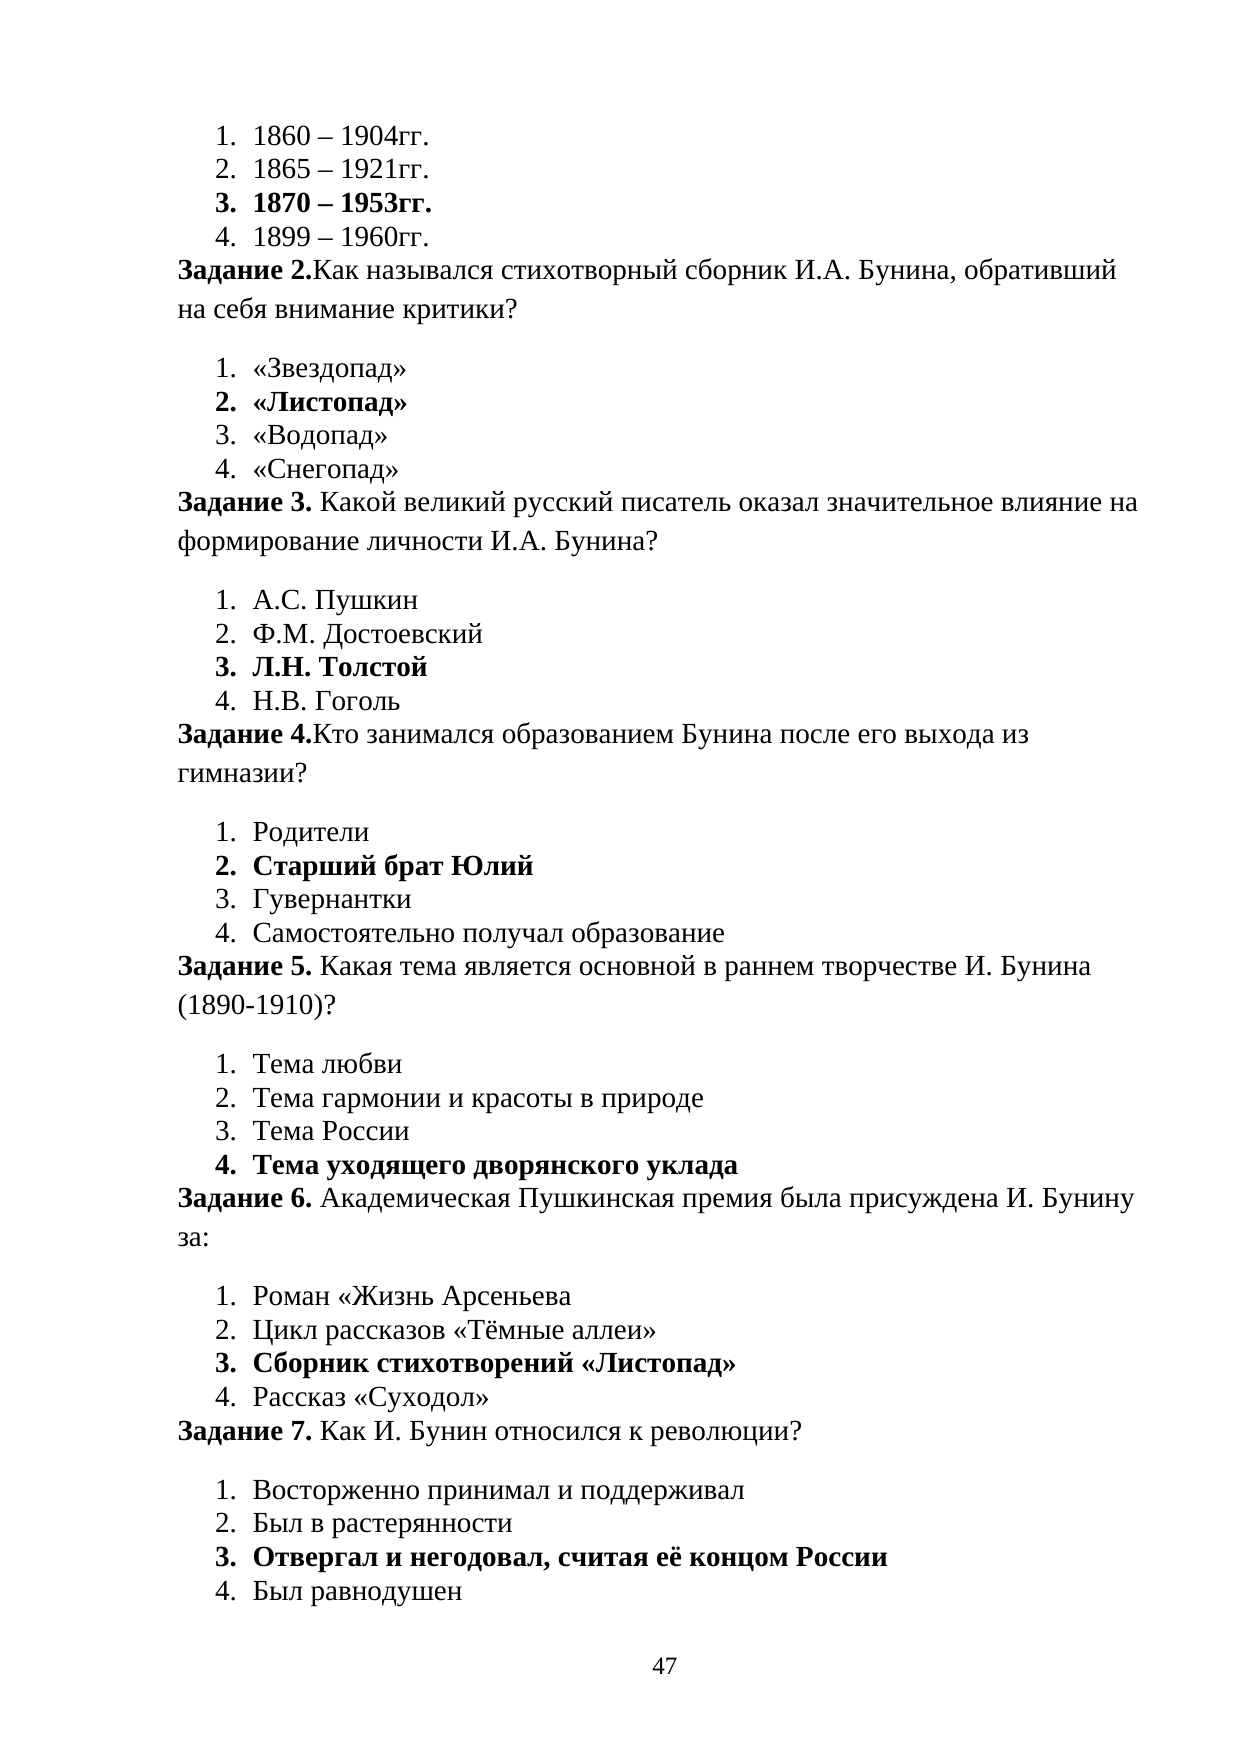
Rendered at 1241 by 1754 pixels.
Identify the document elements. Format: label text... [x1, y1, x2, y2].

list Старший брат Юлий [215, 848, 1152, 881]
list 1899 – 1960гг. [215, 219, 1152, 252]
text Задание 3. Какой великий русский писатель оказал значительное влияние на формирование личности И.А. Бунина? [177, 484, 1152, 556]
list Рассказ «Суходол» [215, 1379, 1152, 1413]
list «Снегопад» [215, 451, 1152, 484]
list Тема России [215, 1113, 1152, 1147]
list Был в растерянности [215, 1506, 1152, 1539]
list Цикл рассказов «Тёмные аллеи» [215, 1312, 1152, 1346]
list Был равнодушен [215, 1573, 1152, 1606]
list Н.В. Гоголь [215, 683, 1152, 716]
text Задание 4.Кто занимался образованием Бунина после его выхода из гимназии? [177, 716, 1152, 788]
list «Листопад» [215, 384, 1152, 417]
text Задание 2.Как назывался стихотворный сборник И.А. Бунина, обративший на себя внимание критики? [177, 252, 1152, 324]
list Тема любви [215, 1046, 1152, 1080]
list Гувернантки [215, 881, 1152, 915]
list 1870 – 1953гг. [215, 185, 1152, 219]
list Тема уходящего дворянского уклада [215, 1147, 1152, 1181]
list 1865 – 1921гг. [215, 152, 1152, 185]
text Задание 7. Как И. Бунин относился к революции? [177, 1413, 1152, 1446]
text Задание 5. Какая тема является основной в раннем творчестве И. Бунина (1890-1910)? [177, 948, 1152, 1021]
list Родители [215, 814, 1152, 848]
list Л.Н. Толстой [215, 649, 1152, 683]
list «Звездопад» [215, 350, 1152, 384]
list Ф.М. Достоевский [215, 616, 1152, 649]
list Тема гармонии и красоты в природе [215, 1080, 1152, 1113]
list «Водопад» [215, 417, 1152, 451]
list Самостоятельно получал образование [215, 915, 1152, 948]
list А.С. Пушкин [215, 582, 1152, 616]
list Сборник стихотворений «Листопад» [215, 1346, 1152, 1379]
list Восторженно принимал и поддерживал [215, 1472, 1152, 1506]
list Отвергал и негодовал, считая её концом России [215, 1539, 1152, 1573]
list 1860 – 1904гг. [215, 118, 1152, 152]
text Задание 6. Академическая Пушкинская премия была присуждена И. Бунину за: [177, 1181, 1152, 1253]
list Роман «Жизнь Арсеньева [215, 1278, 1152, 1312]
